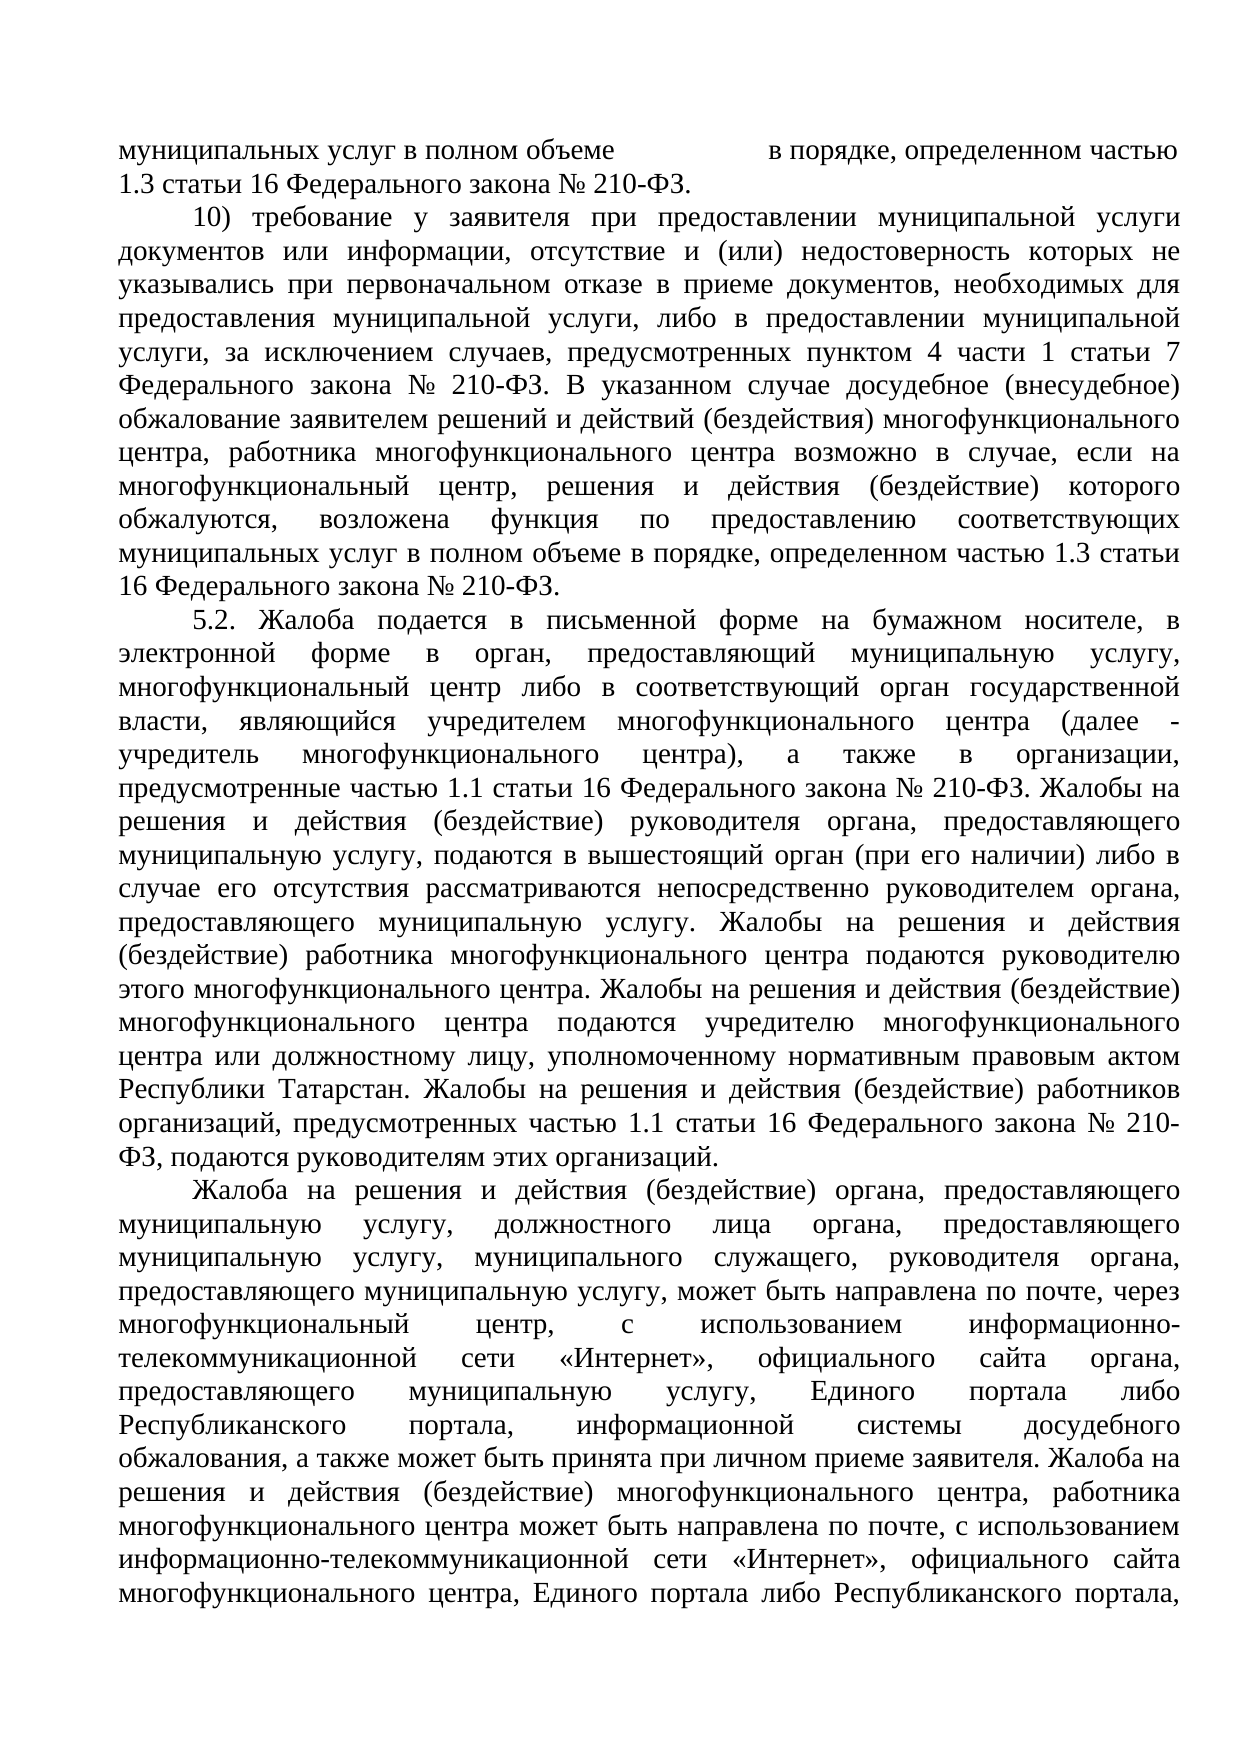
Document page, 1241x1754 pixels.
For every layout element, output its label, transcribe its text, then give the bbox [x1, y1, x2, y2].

text 10) требование у заявителя при предоставлении муниципальной услуги документов или информации, отсутствие и (или) недостоверность которых не указывались при первоначальном отказе в приеме документов, необходимых для предоставления муниципальной услуги, либо в предоставлении муниципальной услуги, за исключением случаев, предусмотренных пунктом 4 части 1 статьи 7 Федерального закона № 210-ФЗ. В указанном случае досудебное (внесудебное) обжалование заявителем решений и действий (бездействия) многофункционального центра, работника многофункционального центра возможно в случае, если на многофункциональный центр, решения и действия (бездействие) которого обжалуются, возложена функция по предоставлению соответствующих муниципальных услуг в полном объеме в порядке, определенном частью 1.3 статьи 16 Федерального закона № 210-ФЗ. [118, 199, 1181, 602]
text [118, 1172, 1181, 1608]
text 5.2. Жалоба подается в письменной форме на бумажном носителе, в электронной форме в орган, предоставляющий муниципальную услугу, многофункциональный центр либо в соответствующий орган государственной власти, являющийся учредителем многофункционального центра (далее - учредитель многофункционального центра), а также в организации, предусмотренные частью 1.1 статьи 16 Федерального закона № 210-ФЗ. Жалобы на решения и действия (бездействие) руководителя органа, предоставляющего муниципальную услугу, подаются в вышестоящий орган (при его наличии) либо в случае его отсутствия рассматриваются непосредственно руководителем органа, предоставляющего муниципальную услугу. Жалобы на решения и действия (бездействие) работника многофункционального центра подаются руководителю этого многофункционального центра. Жалобы на решения и действия (бездействие) многофункционального центра подаются учредителю многофункционального центра или должностному лицу, уполномоченному нормативным правовым актом Республики Татарстан. Жалобы на решения и действия (бездействие) работников организаций, предусмотренных частью 1.1 статьи 16 Федерального закона № 210-ФЗ, подаются руководителям этих организаций. [118, 602, 1181, 1172]
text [118, 132, 1181, 199]
